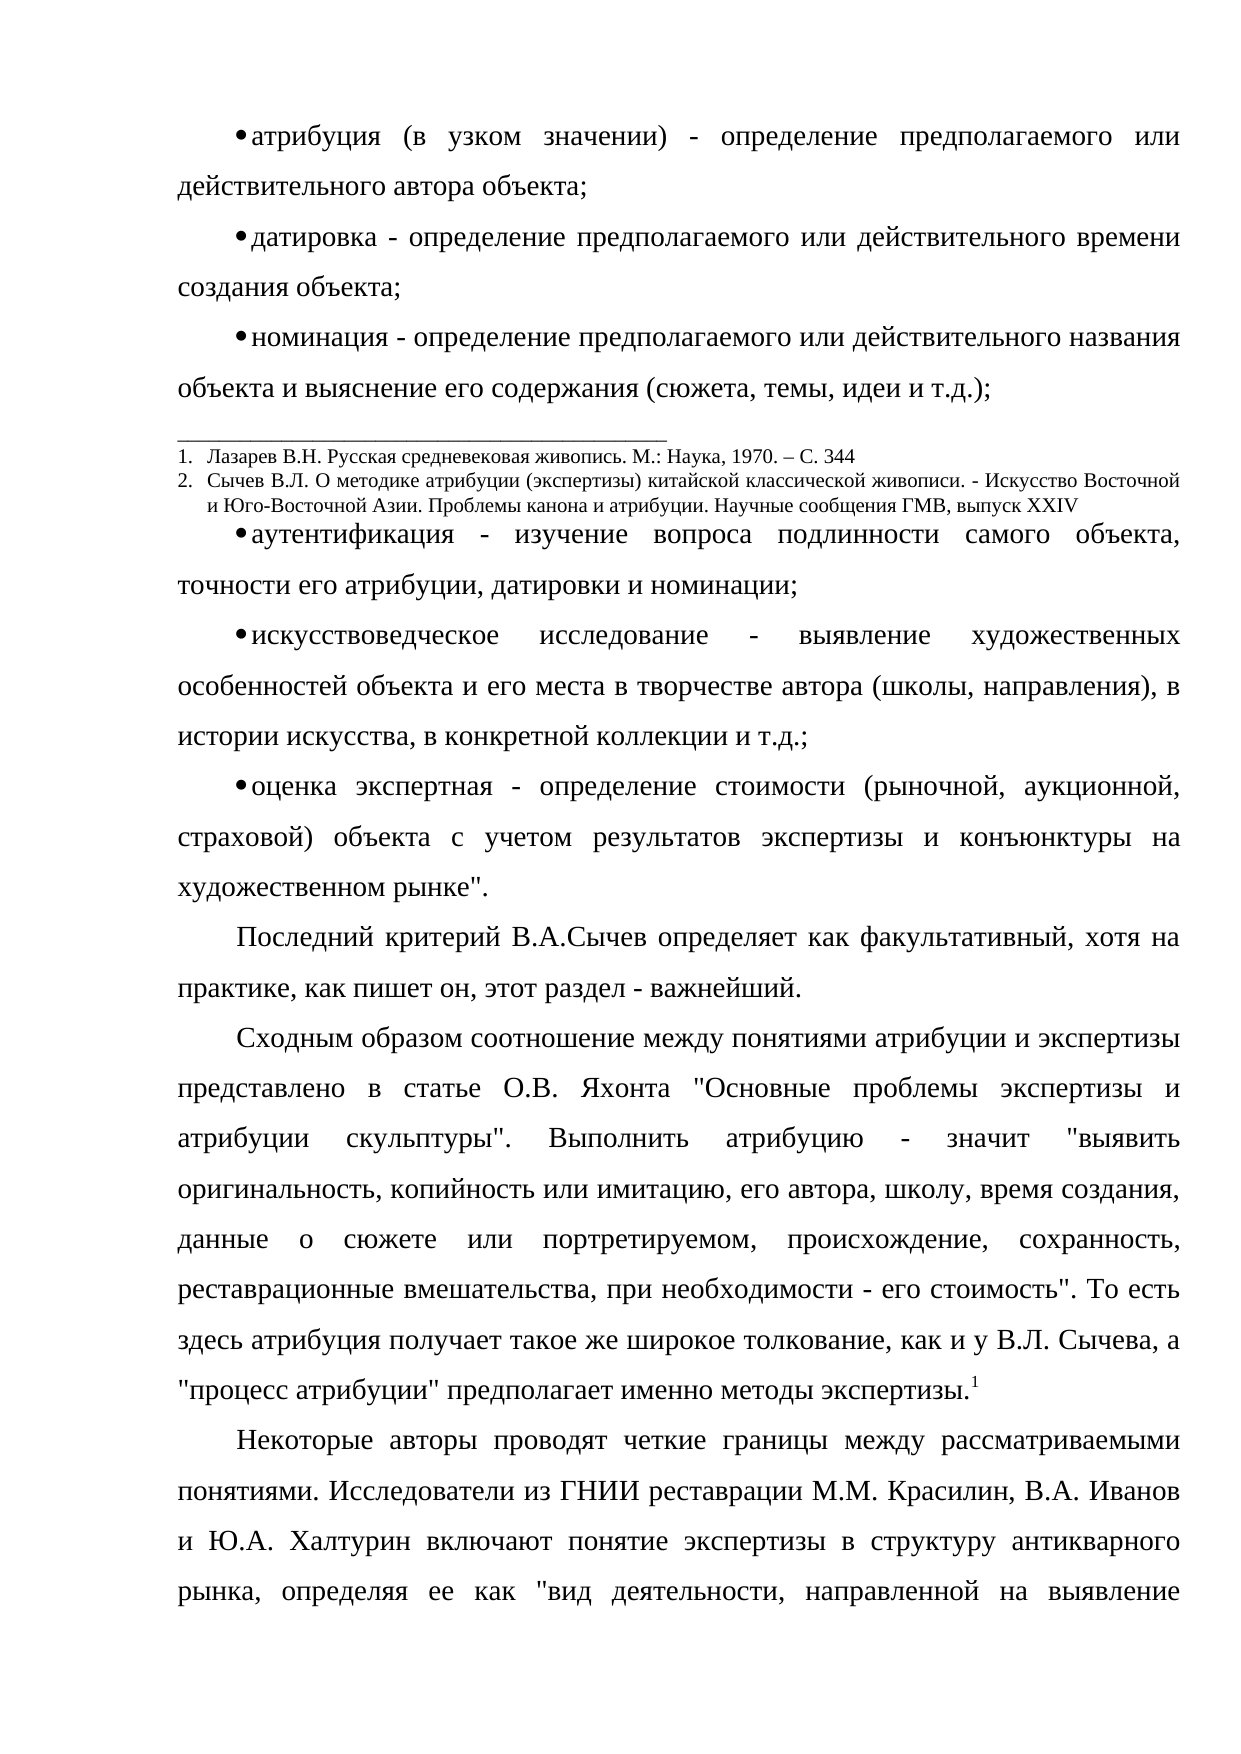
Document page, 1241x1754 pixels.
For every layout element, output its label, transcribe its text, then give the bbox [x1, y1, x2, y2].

list оценка экспертная - определение стоимости (рыночной, аукционной, страховой) объекта с учетом результатов экспертизы и конъюнктуры на художественном рынке". [177, 768, 1181, 903]
text Сходным образом соотношение между понятиями атрибуции и экспертизы представлено в статье О.В. Яхонта "Основные проблемы экспертизы и атрибуции скульптуры". Выполнить атрибуцию - значит "выявить оригинальность, копийность или имитацию, его автора, школу, время создания, данные о сюжете или портретируемом, происхождение, сохранность, реставрационные вмешательства, при необходимости - его стоимость". То есть здесь атрибуция получает такое же широкое толкование, как и у В.Л. Сычева, а "процесс атрибуции" предполагает именно методы экспертизы.1 [177, 1020, 1181, 1406]
list атрибуция (в узком значении) - определение предполагаемого или действительного автора объекта; [177, 118, 1181, 202]
list аутентификация - изучение вопроса подлинности самого объекта, точности его атрибуции, датировки и номинации; [177, 517, 1181, 601]
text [177, 1422, 1181, 1607]
list датировка - определение предполагаемого или действительного времени создания объекта; [177, 219, 1181, 303]
text Последний критерий В.А.Сычев определяет как факультативный, хотя на практике, как пишет он, этот раздел - важнейший. [177, 919, 1181, 1003]
list Сычев В.Л. О методике атрибуции (экспертизы) китайской классической живописи. - Искусство Восточной и Юго-Восточной Азии. Проблемы канона и атрибуции. Научные сообщения ГМВ, выпуск XXIV [177, 468, 1181, 517]
list искусствоведческое исследование - выявление художественных особенностей объекта и его места в творчестве автора (школы, направления), в истории искусства, в конкретной коллекции и т.д.; [177, 617, 1181, 752]
list номинация - определение предполагаемого или действительного названия объекта и выяснение его содержания (сюжета, темы, идеи и т.д.); [177, 319, 1181, 403]
text _______________________________________________ [177, 420, 1181, 444]
list Лазарев В.Н. Русская средневековая живопись. М.: Наука, 1970. – C. 344 [177, 444, 1181, 468]
